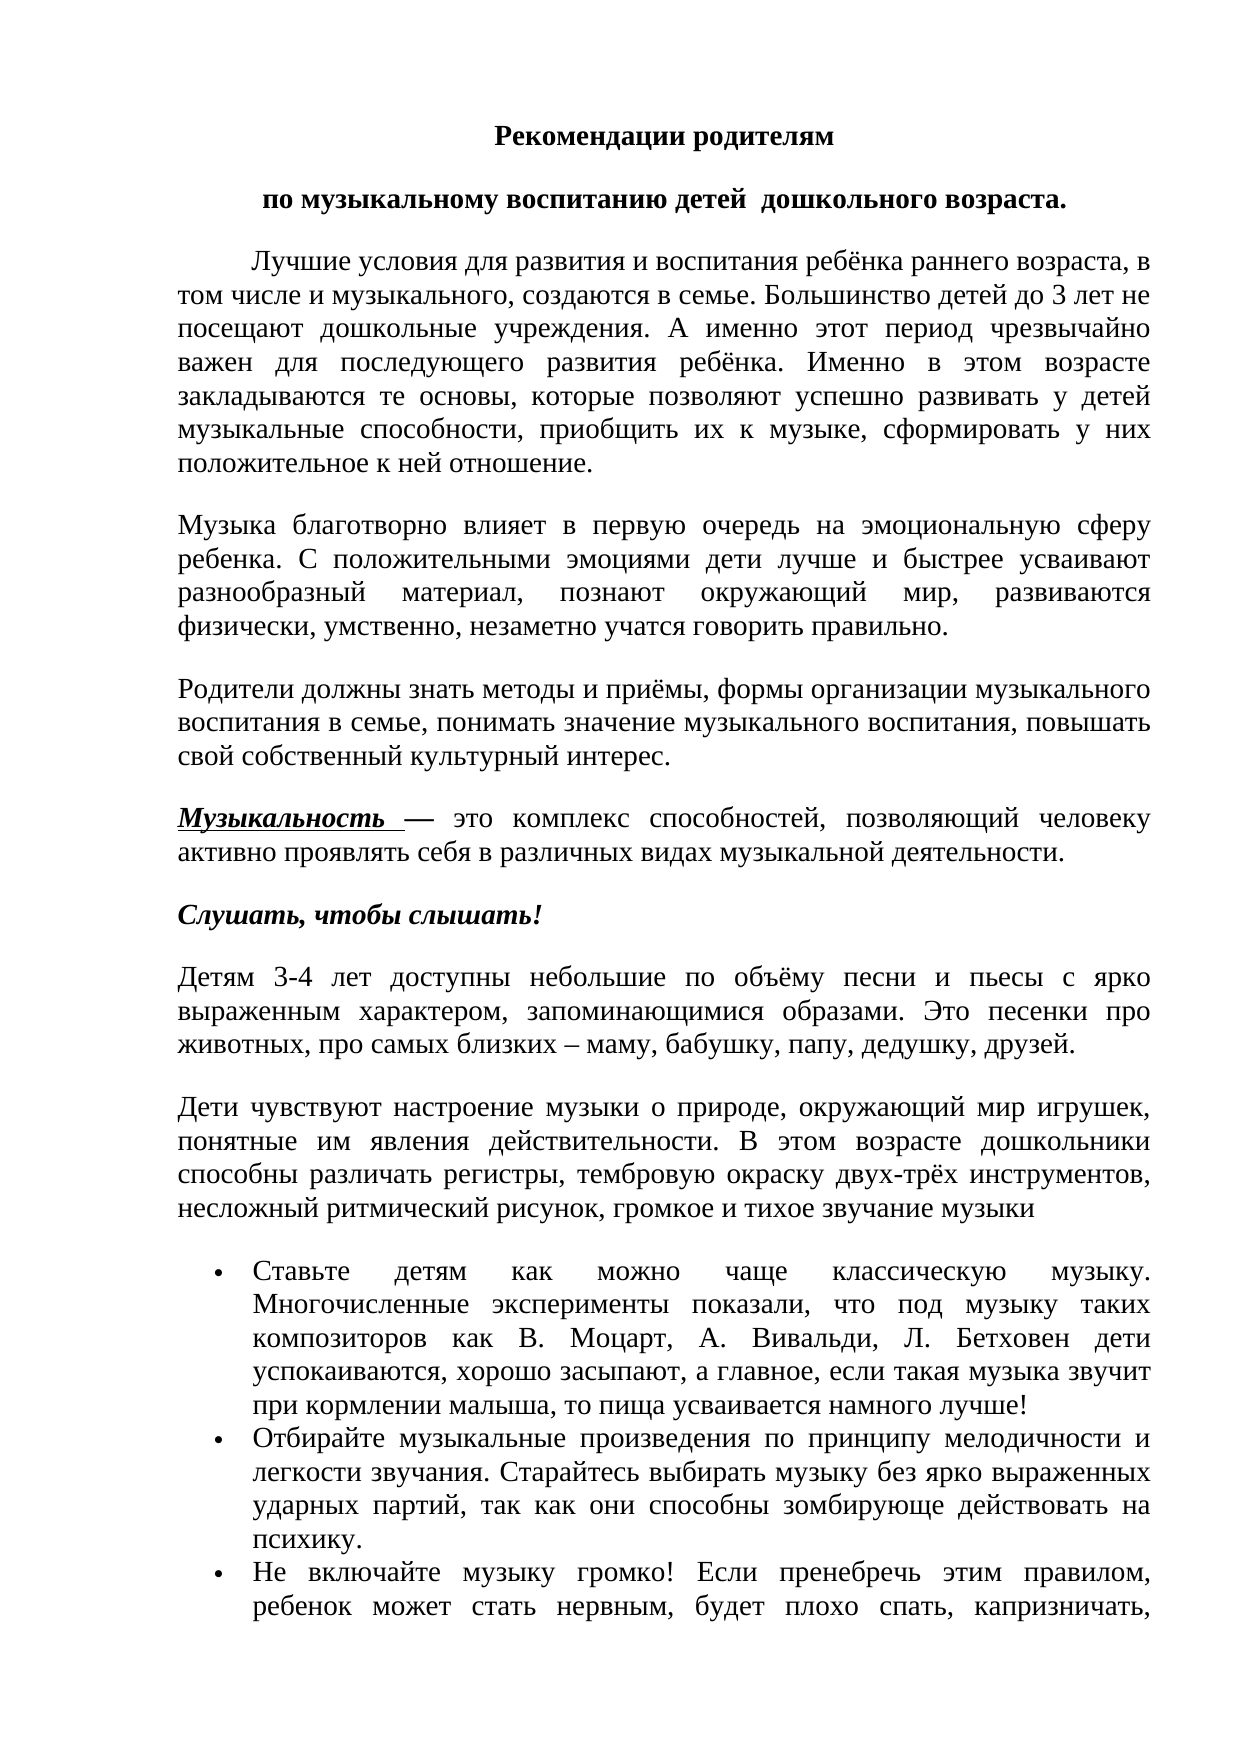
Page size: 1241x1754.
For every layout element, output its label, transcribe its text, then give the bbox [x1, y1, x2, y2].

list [215, 1554, 1152, 1622]
list Ставьте детям как можно чаще классическую музыку. Многочисленные эксперименты показали, что под музыку таких композиторов как В. Моцарт, А. Вивальди, Л. Бетховен дети успокаиваются, хорошо засыпают, а главное, если такая музыка звучит при кормлении малыша, то пища усваивается намного лучше! [215, 1253, 1152, 1420]
text по музыкальному воспитанию детей дошкольного возраста. [177, 181, 1152, 214]
text Слушать, чтобы слышать! [177, 897, 1152, 930]
text Детям 3-4 лет доступны небольшие по объёму песни и пьесы с ярко выраженным характером, запоминающимися образами. Это песенки про животных, про самых близких – маму, бабушку, папу, дедушку, друзей. [177, 959, 1152, 1060]
text Музыка благотворно влияет в первую очередь на эмоциональную сферу ребенка. С положительными эмоциями дети лучше и быстрее усваивают разнообразный материал, познают окружающий мир, развиваются физически, умственно, незаметно учатся говорить правильно. [177, 507, 1152, 642]
text Рекомендации родителям [177, 118, 1152, 152]
text Родители должны знать методы и приёмы, формы организации музыкального воспитания в семье, понимать значение музыкального воспитания, повышать свой собственный культурный интерес. [177, 671, 1152, 771]
text Лучшие условия для развития и воспитания ребёнка раннего возраста, в том числе и музыкального, создаются в семье. Большинство детей до 3 лет не посещают дошкольные учреждения. А именно этот период чрезвычайно важен для последующего развития ребёнка. Именно в этом возрасте закладываются те основы, которые позволяют успешно развивать у детей музыкальные способности, приобщить их к музыке, сформировать у них положительное к ней отношение. [177, 243, 1152, 478]
list Отбирайте музыкальные произведения по принципу мелодичности и легкости звучания. Старайтесь выбирать музыку без ярко выраженных ударных партий, так как они способны зомбирующе действовать на психику. [215, 1420, 1152, 1554]
text Музыкальность — это комплекс способностей, позволяющий человеку активно проявлять себя в различных видах музыкальной деятельности. [177, 801, 1152, 868]
text Дети чувствуют настроение музыки о природе, окружающий мир игрушек, понятные им явления действительности. В этом возрасте дошкольники способны различать регистры, тембровую окраску двух-трёх инструментов, несложный ритмический рисунок, громкое и тихое звучание музыки [177, 1089, 1152, 1223]
